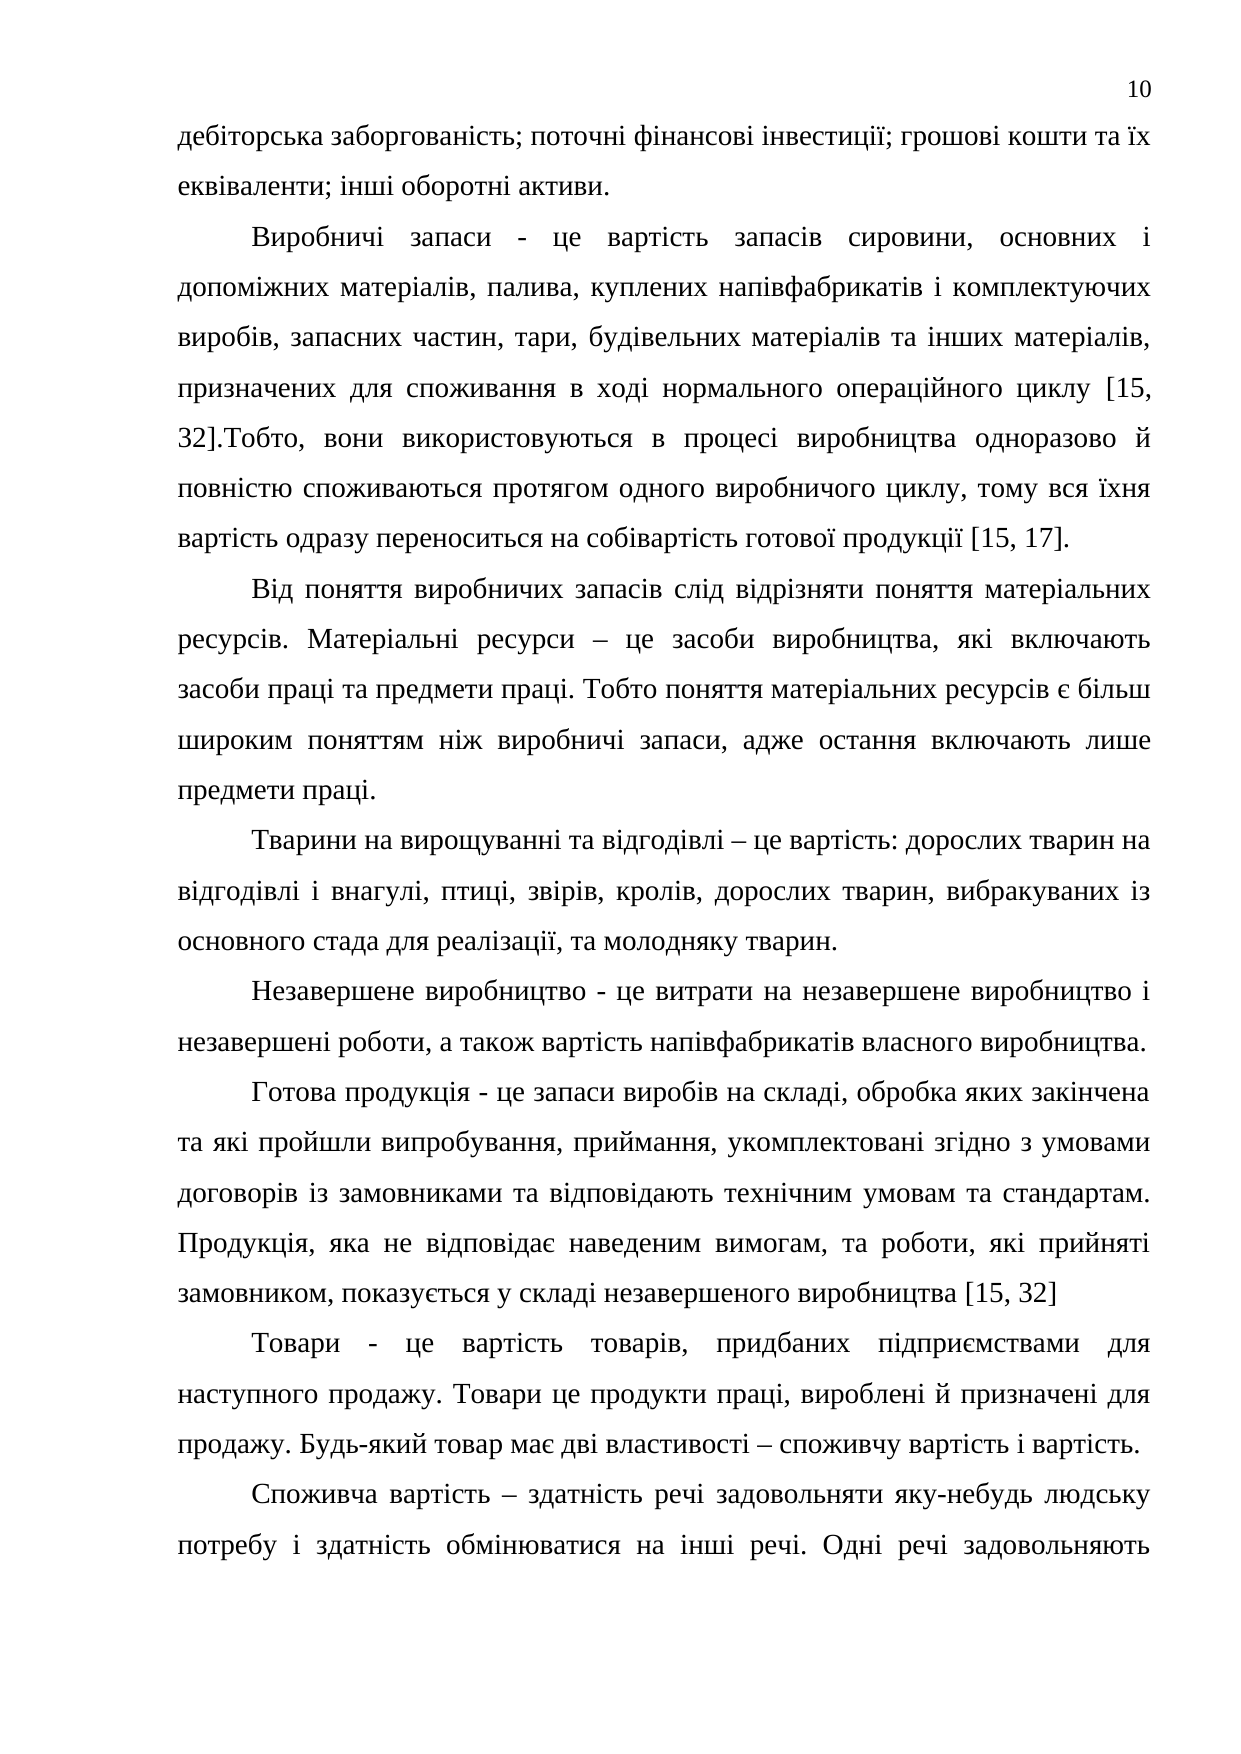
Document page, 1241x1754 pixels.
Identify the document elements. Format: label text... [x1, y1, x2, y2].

text Готова продукція - це запаси виробів на складі, обробка яких закінчена та які пройшли випробування, приймання, укомплектовані згідно з умовами договорів із замовниками та відповідають технічним умовам та стандартам. Продукція, яка не відповідає наведеним вимогам, та роботи, які прийняті замовником, показується у складі незавершеного виробництва [15, 32] [177, 1074, 1152, 1309]
text Незавершене виробництво - це витрати на незавершене виробництво і незавершені роботи, а також вартість напівфабрикатів власного виробництва. [177, 973, 1152, 1057]
text Виробничі запаси - це вартість запасів сировини, основних і допоміжних матеріалів, палива, куплених напівфабрикатів і комплектуючих виробів, запасних частин, тари, будівельних матеріалів та інших матеріалів, призначених для споживання в ході нормального операційного циклу [15, 32].Тобто, вони використовуються в процесі виробництва одноразово й повністю споживаються протягом одного виробничого циклу, тому вся їхня вартість одразу переноситься на собівартість готової продукції [15, 17]. [177, 219, 1152, 554]
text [177, 118, 1152, 202]
text Тварини на вирощуванні та відгодівлі – це вартість: дорослих тварин на відгодівлі і внагулі, птиці, звірів, кролів, дорослих тварин, вибракуваних із основного стада для реалізації, та молодняку тварин. [177, 822, 1152, 957]
text Товари - це вартість товарів, придбаних підприємствами для наступного продажу. Товари це продукти праці, вироблені й призначені для продажу. Будь-який товар має дві властивості – споживчу вартість і вартість. [177, 1326, 1152, 1460]
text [177, 1477, 1152, 1560]
text Від поняття виробничих запасів слід відрізняти поняття матеріальних ресурсів. Матеріальні ресурси – це засоби виробництва, які включають засоби праці та предмети праці. Тобто поняття матеріальних ресурсів є більш широким поняттям ніж виробничі запаси, адже остання включають лише предмети праці. [177, 571, 1152, 806]
